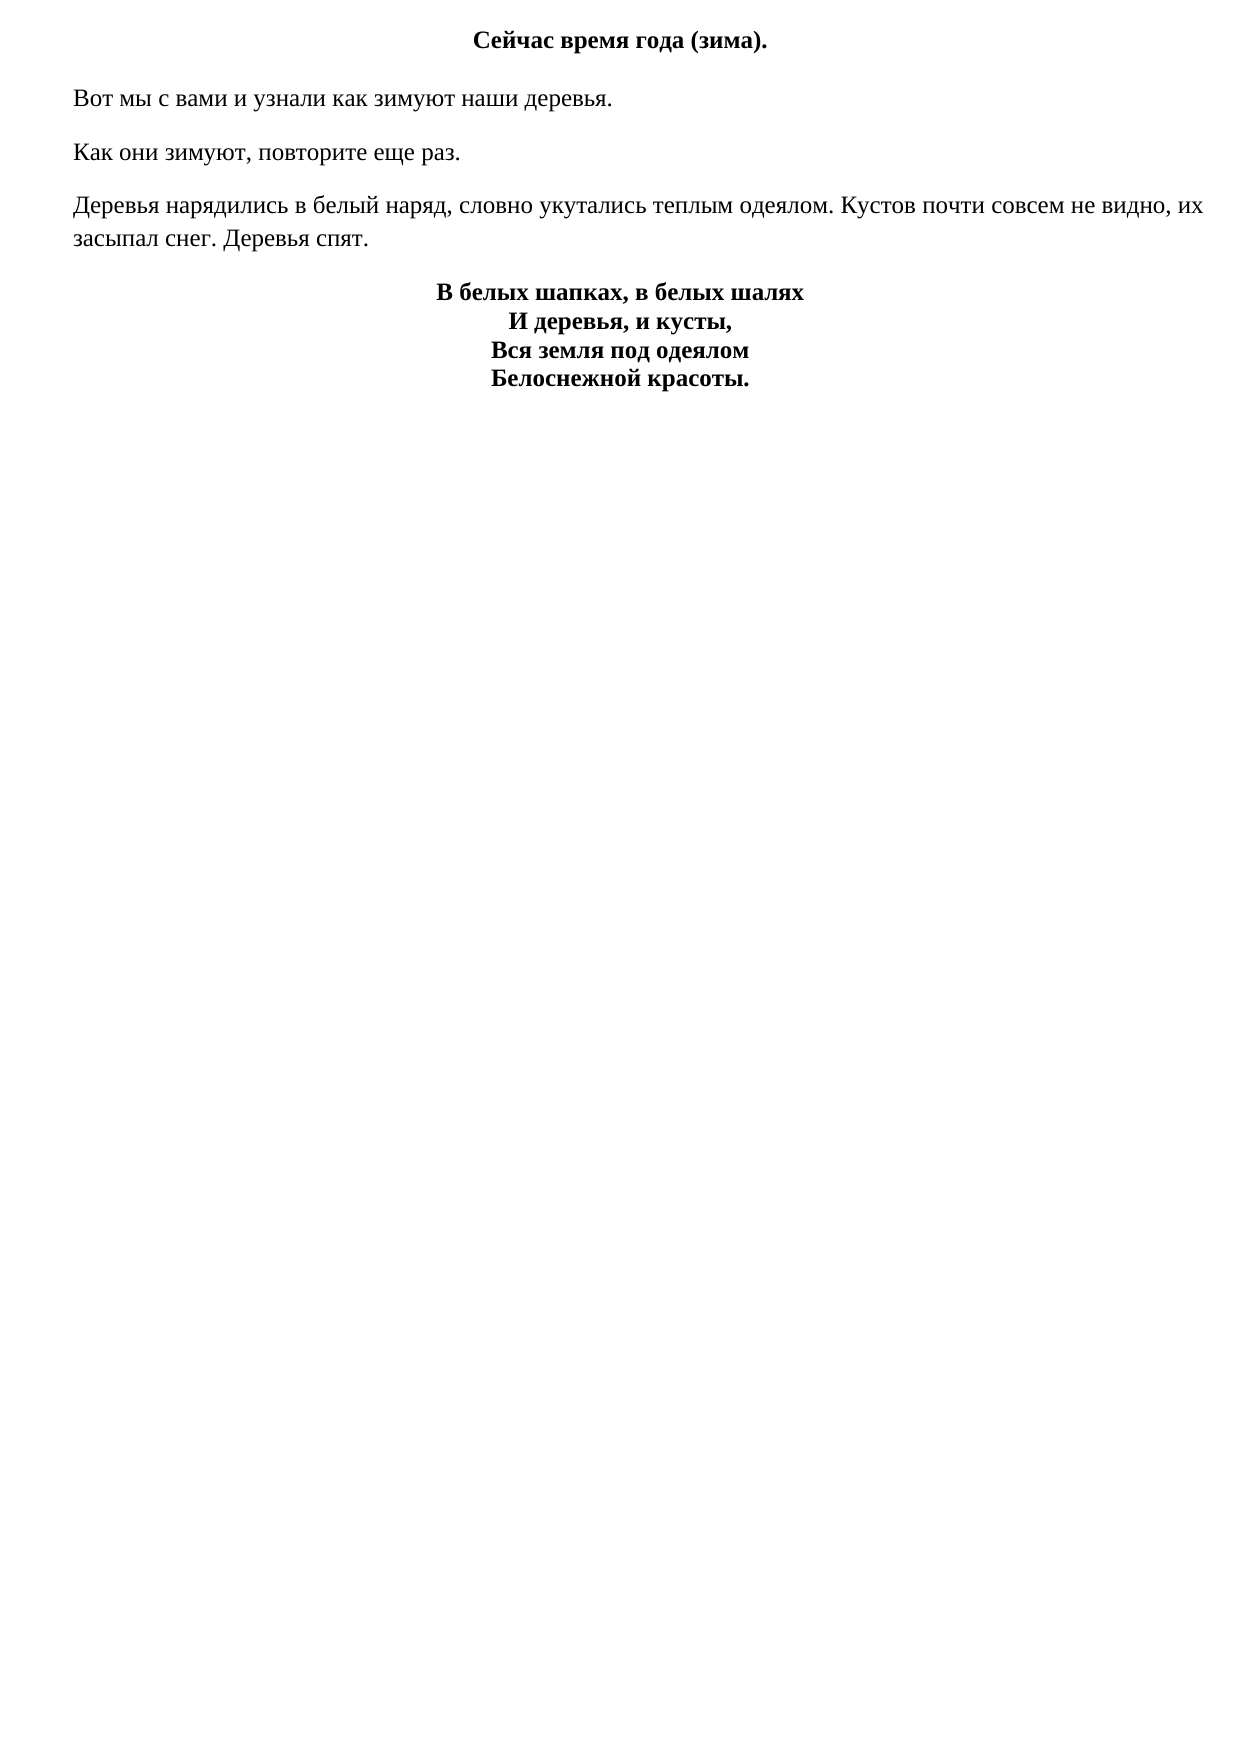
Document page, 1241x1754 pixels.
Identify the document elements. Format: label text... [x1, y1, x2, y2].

text Как они зимуют, повторите еще раз. [73, 137, 1205, 165]
text Сейчас время года (зима). [35, 25, 1205, 53]
text Деревья нарядились в белый наряд, словно укутались теплым одеялом. Кустов почти совсем не видно, их засыпал снег. Деревья спят. [73, 190, 1205, 252]
text В белых шапках, в белых шалях И деревья, и кусты, Вся земля под одеялом Белоснежной красоты. [35, 277, 1205, 392]
text Вот мы с вами и узнали как зимуют наши деревья. [73, 83, 1205, 111]
